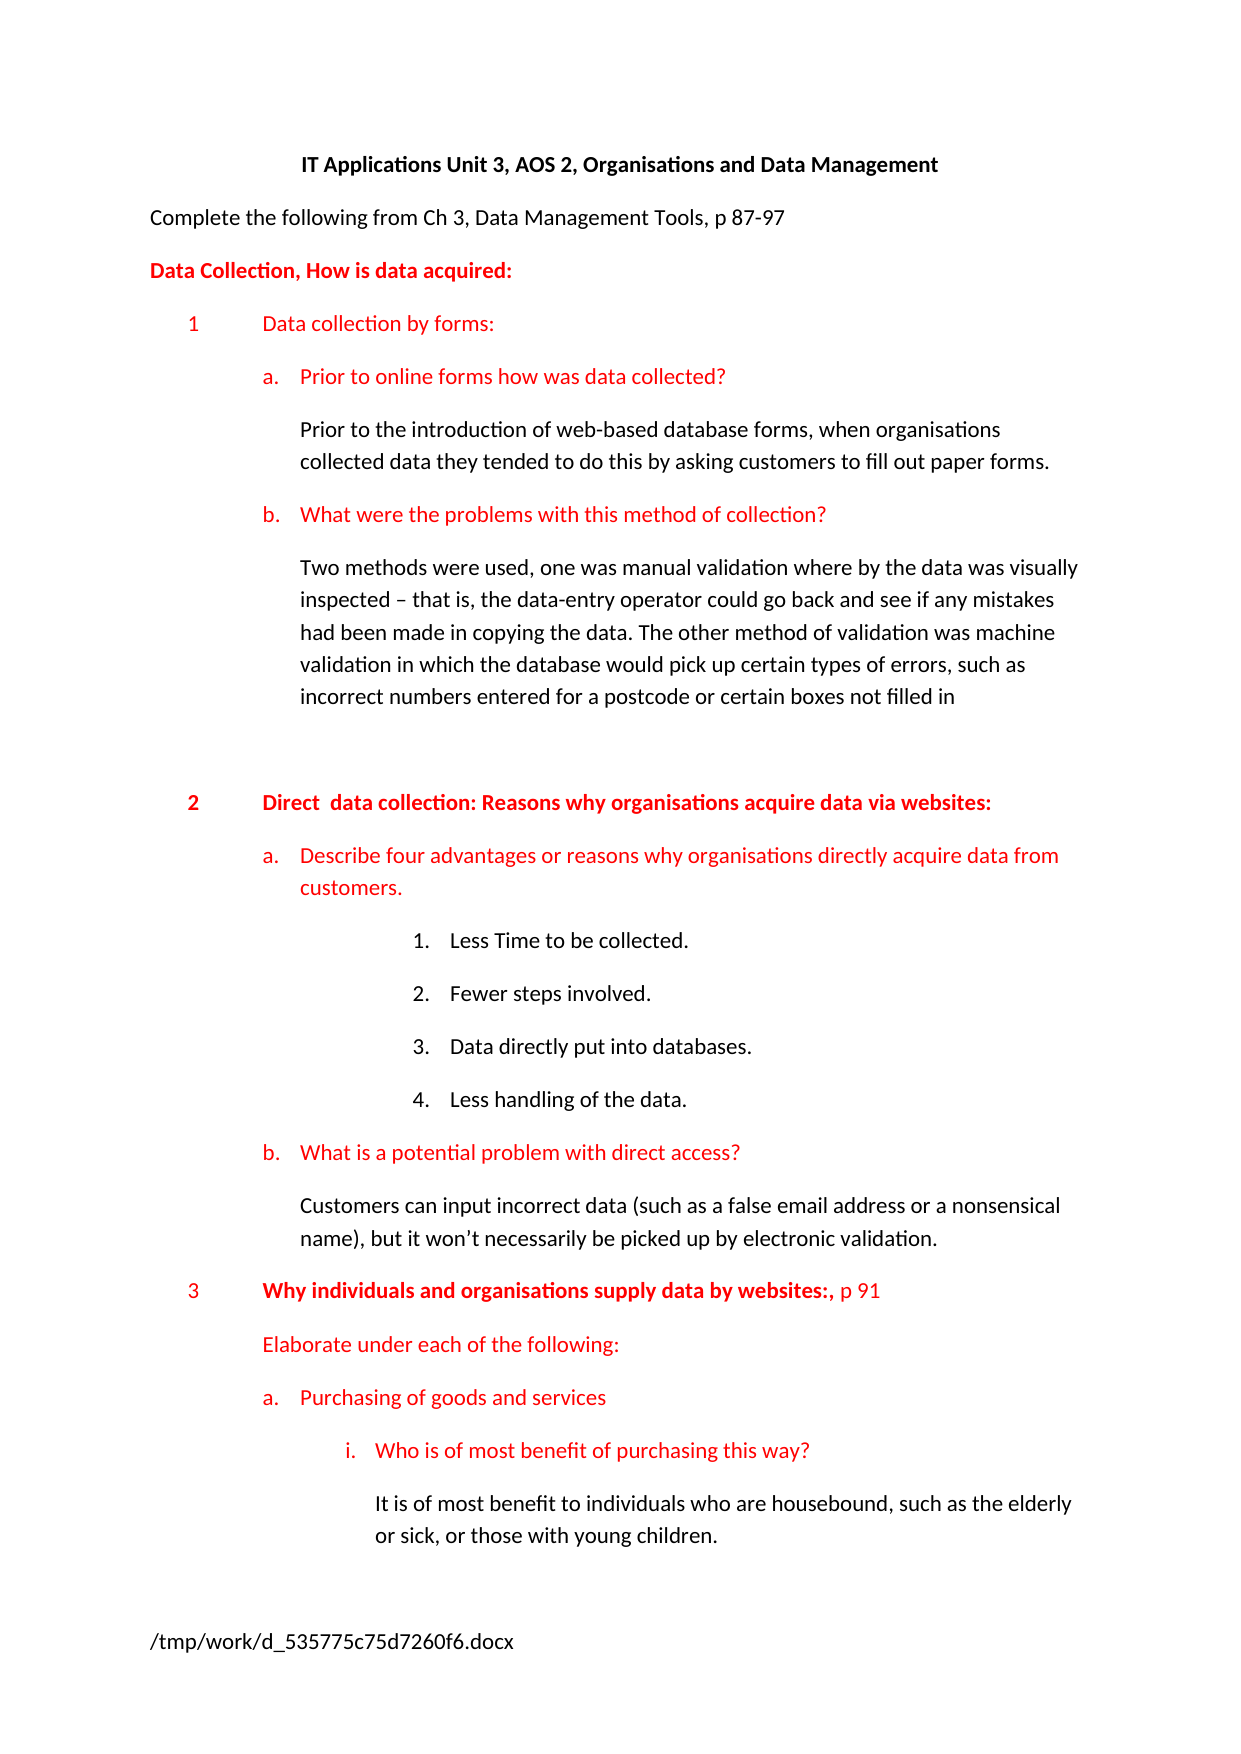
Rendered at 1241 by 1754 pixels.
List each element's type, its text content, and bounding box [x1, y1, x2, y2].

list Data directly put into databases. [412, 1032, 1090, 1060]
text Elaborate under each of the following: [262, 1330, 1090, 1358]
text Prior to the introduction of web-based database forms, when organisations collected data they tended to do this by asking customers to fill out paper forms. [300, 415, 1090, 475]
text IT Applications Unit 3, AOS 2, Organisations and Data Management [150, 150, 1090, 178]
list Less handling of the data. [412, 1085, 1090, 1113]
list Prior to online forms how was data collected? [262, 362, 1090, 390]
list Data collection by forms: [187, 309, 1090, 337]
list Who is of most benefit of purchasing this way? [356, 1436, 1090, 1464]
list Two methods were used, one was manual validation where by the data was visually inspected – that is, the data-entry operator could go back and see if any mistakes had been made in copying the data. The other method of validation was machine validation in which the database would pick up certain types of errors, such as incorrect numbers entered for a postcode or certain boxes not filled in [300, 553, 1090, 710]
list Less Time to be collected. [412, 926, 1090, 954]
list Describe four advantages or reasons why organisations directly acquire data from customers. [262, 841, 1090, 901]
list What were the problems with this method of collection? [262, 500, 1090, 528]
text Data Collection, How is data acquired: [150, 256, 1090, 284]
list Purchasing of goods and services [262, 1383, 1090, 1411]
list Direct data collection: Reasons why organisations acquire data via websites: [187, 788, 1090, 816]
list Fewer steps involved. [412, 979, 1090, 1007]
list What is a potential problem with direct access? [262, 1138, 1090, 1166]
list Why individuals and organisations supply data by websites:, p 91 [187, 1277, 1090, 1305]
text Customers can input incorrect data (such as a false email address or a nonsensical name), but it won’t necessarily be picked up by electronic validation. [300, 1191, 1090, 1252]
text Complete the following from Ch 3, Data Management Tools, p 87-97 [150, 203, 1090, 231]
text It is of most benefit to individuals who are housebound, such as the elderly or sick, or those with young children. [375, 1489, 1090, 1549]
